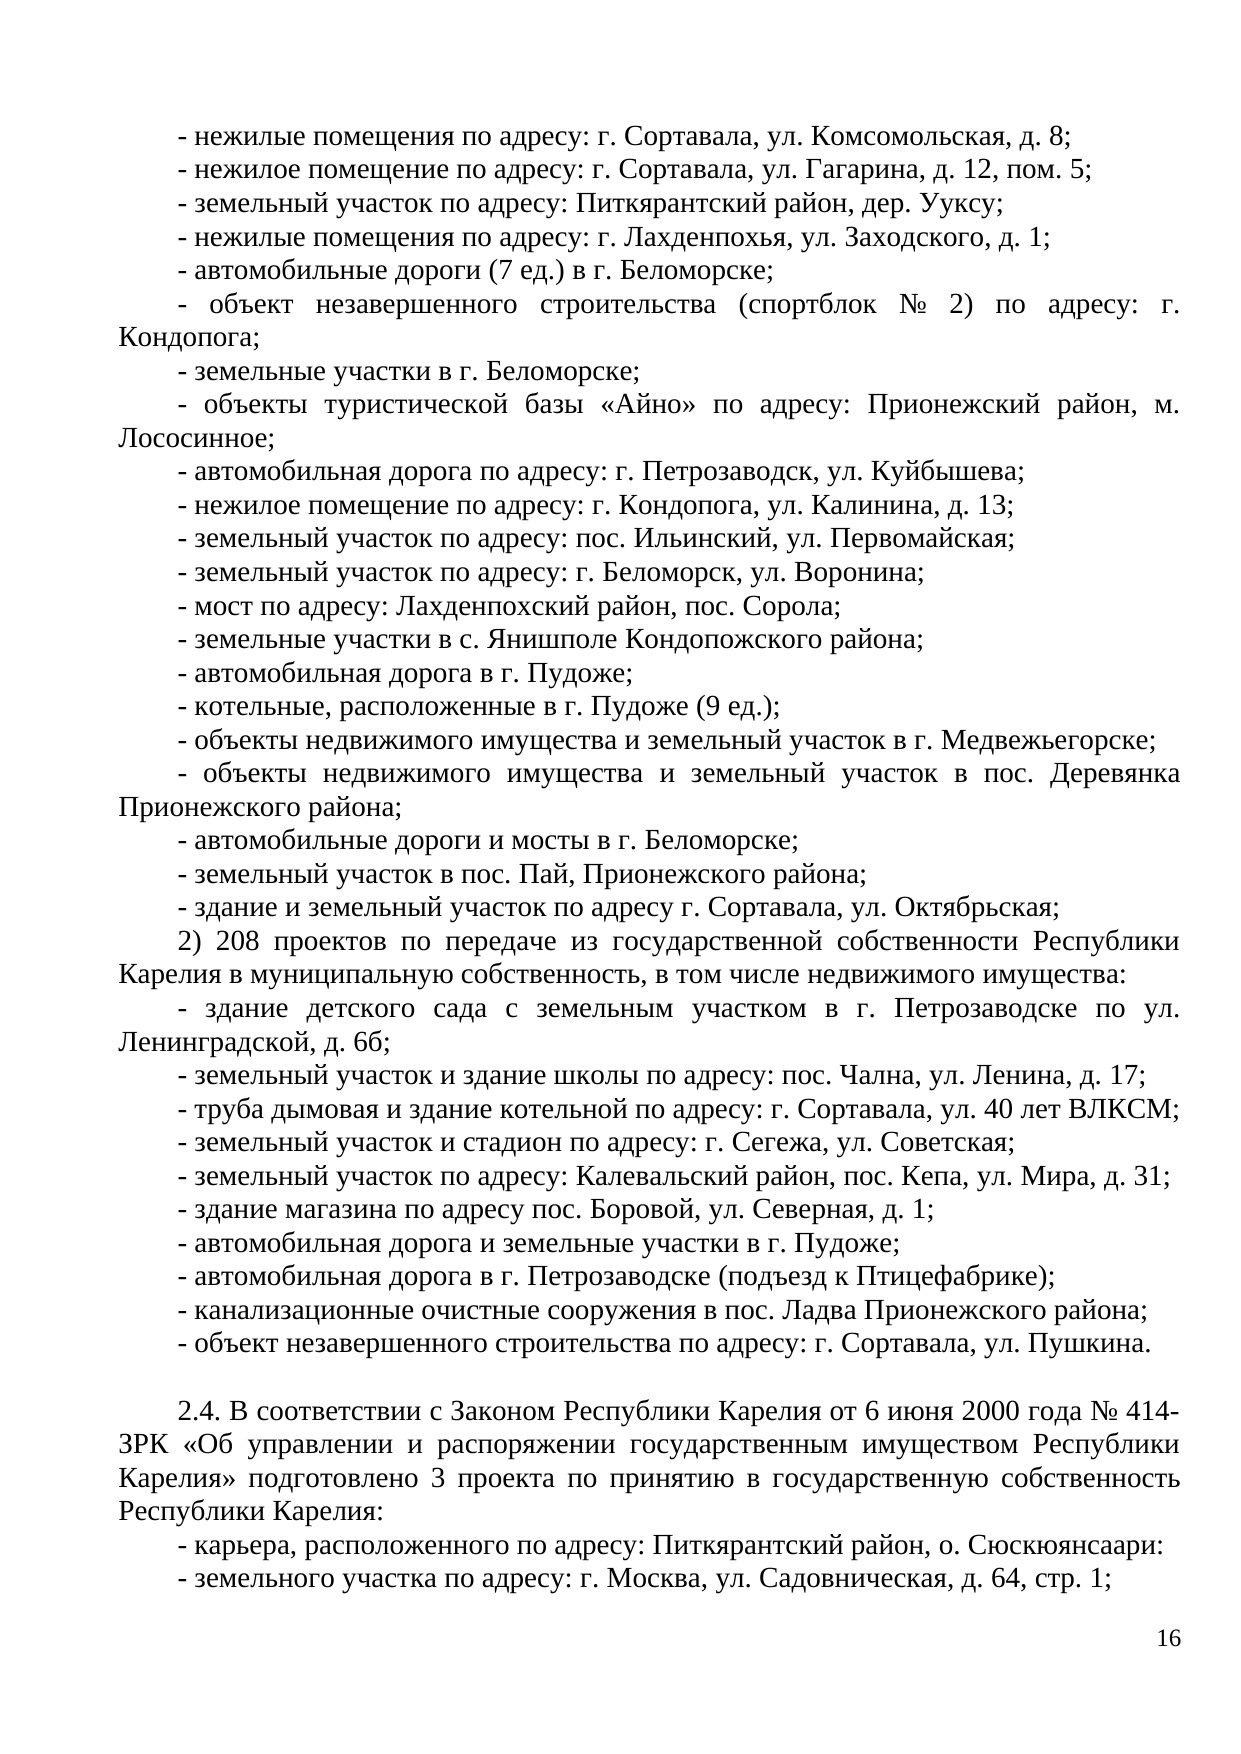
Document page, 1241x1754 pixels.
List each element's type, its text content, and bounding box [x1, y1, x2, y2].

list - автомобильная дорога в г. Петрозаводске (подъезд к Птицефабрике); [118, 1258, 1181, 1292]
list - объект незавершенного строительства по адресу: г. Сортавала, ул. Пушкина. [118, 1326, 1181, 1359]
list - нежилое помещение по адресу: г. Кондопога, ул. Калинина, д. 13; [118, 487, 1181, 521]
list - нежилые помещения по адресу: г. Лахденпохья, ул. Заходского, д. 1; [118, 219, 1181, 252]
list - здание детского сада с земельным участком в г. Петрозаводске по ул. Ленинградской, д. 6б; [118, 990, 1181, 1057]
list - земельного участка по адресу: г. Москва, ул. Садовническая, д. 64, стр. 1; [118, 1560, 1181, 1594]
list - земельные участки в с. Янишполе Кондопожского района; [118, 621, 1181, 655]
list - объекты недвижимого имущества и земельный участок в пос. Деревянка Прионежского района; [118, 755, 1181, 822]
list - автомобильные дороги и мосты в г. Беломорске; [118, 822, 1181, 856]
list - автомобильная дорога в г. Пудоже; [118, 655, 1181, 688]
list - земельный участок по адресу: г. Беломорск, ул. Воронина; [118, 554, 1181, 588]
list - земельный участок и здание школы по адресу: пос. Чална, ул. Ленина, д. 17; [118, 1057, 1181, 1091]
list - нежилое помещение по адресу: г. Сортавала, ул. Гагарина, д. 12, пом. 5; [118, 152, 1181, 185]
list 2.4. В соответствии с Законом Республики Карелия от 6 июня 2000 года № 414-ЗРК «Об управлении и распоряжении государственным имуществом Республики Карелия» подготовлено 3 проекта по принятию в государственную собственность Республики Карелия: [118, 1393, 1181, 1527]
list - карьера, расположенного по адресу: Питкярантский район, о. Сюскюянсаари: [118, 1527, 1181, 1560]
list - автомобильная дорога по адресу: г. Петрозаводск, ул. Куйбышева; [118, 453, 1181, 487]
list - нежилые помещения по адресу: г. Сортавала, ул. Комсомольская, д. 8; [118, 118, 1181, 152]
list - земельный участок и стадион по адресу: г. Сегежа, ул. Советская; [118, 1124, 1181, 1158]
list - земельные участки в г. Беломорске; [118, 353, 1181, 386]
list - объекты туристической базы «Айно» по адресу: Прионежский район, м. Лососинное; [118, 386, 1181, 453]
list - автомобильные дороги (7 ед.) в г. Беломорске; [118, 252, 1181, 286]
list - мост по адресу: Лахденпохский район, пос. Сорола; [118, 588, 1181, 621]
list - объект незавершенного строительства (спортблок № 2) по адресу: г. Кондопога; [118, 286, 1181, 353]
list - котельные, расположенные в г. Пудоже (9 ед.); [118, 688, 1181, 722]
list - земельный участок по адресу: Калевальский район, пос. Кепа, ул. Мира, д. 31; [118, 1158, 1181, 1191]
list - здание и земельный участок по адресу г. Сортавала, ул. Октябрьская; [118, 889, 1181, 923]
list - земельный участок по адресу: Питкярантский район, дер. Ууксу; [118, 185, 1181, 219]
list 2) 208 проектов по передаче из государственной собственности Республики Карелия в муниципальную собственность, в том числе недвижимого имущества: [118, 923, 1181, 990]
list - автомобильная дорога и земельные участки в г. Пудоже; [118, 1225, 1181, 1258]
list - канализационные очистные сооружения в пос. Ладва Прионежского района; [118, 1292, 1181, 1326]
list - здание магазина по адресу пос. Боровой, ул. Северная, д. 1; [118, 1191, 1181, 1225]
list - земельный участок в пос. Пай, Прионежского района; [118, 856, 1181, 889]
list - объекты недвижимого имущества и земельный участок в г. Медвежьегорске; [118, 722, 1181, 755]
list - земельный участок по адресу: пос. Ильинский, ул. Первомайская; [118, 521, 1181, 554]
list - труба дымовая и здание котельной по адресу: г. Сортавала, ул. 40 лет ВЛКСМ; [118, 1091, 1181, 1124]
